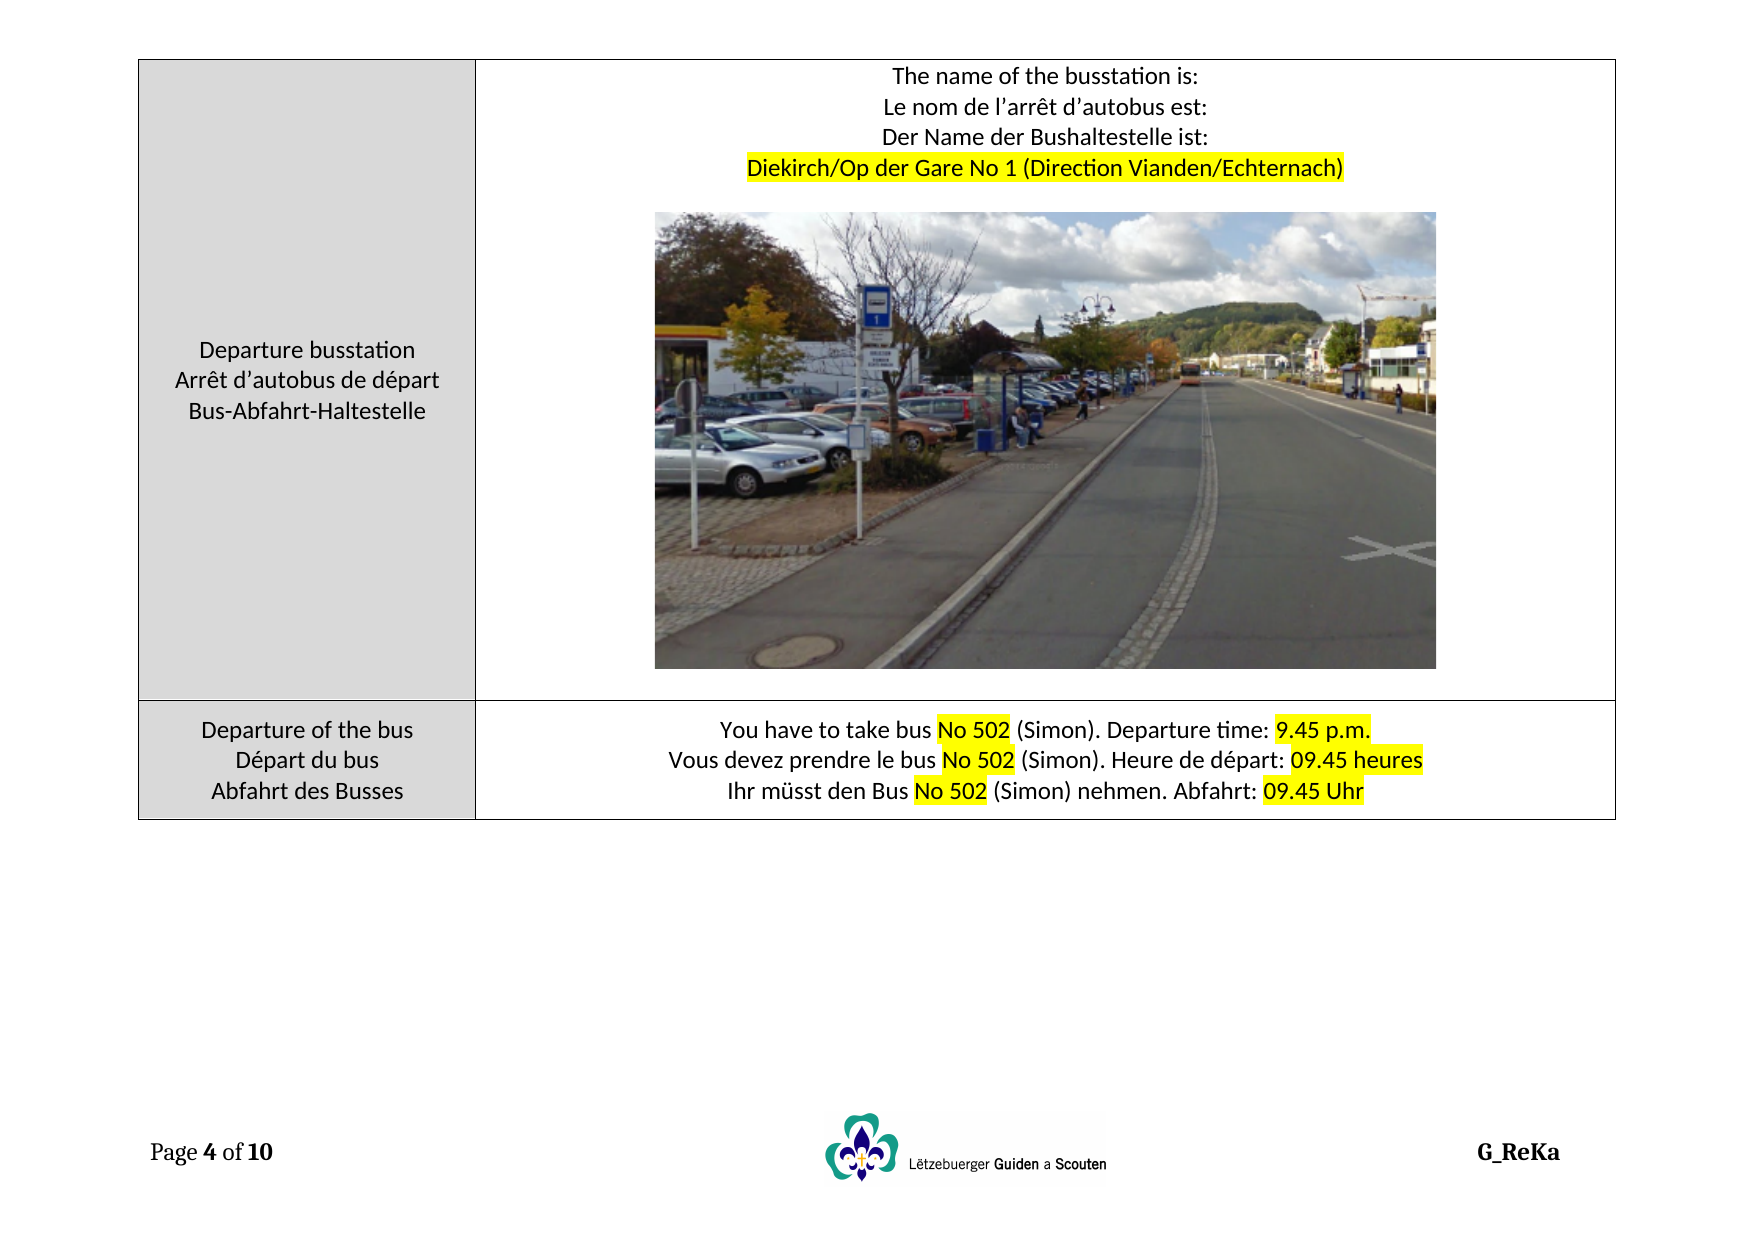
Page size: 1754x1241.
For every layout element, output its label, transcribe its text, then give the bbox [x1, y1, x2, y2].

table_header The name of the busstation is: Le nom de l’arrêt d’autobus est: Der Name der Bushaltestelle ist: Diekirch/Op der Gare No 1 (Direction Vianden/Echternach) [476, 60, 1615, 699]
table_cell You have to take bus No 502 (Simon). Departure time: 9.45 p.m. Vous devez prendre le bus No 502 (Simon). Heure de départ: 09.45 heures Ihr müsst den Bus No 502 (Simon) nehmen. Abfahrt: 09.45 Uhr [476, 701, 1615, 818]
picture [823, 1111, 1107, 1187]
table_cell Departure of the bus Départ du bus Abfahrt des Busses [139, 701, 475, 818]
picture [654, 212, 1437, 669]
table_header Departure busstation Arrêt d’autobus de départ Bus-Abfahrt-Haltestelle [139, 60, 475, 699]
